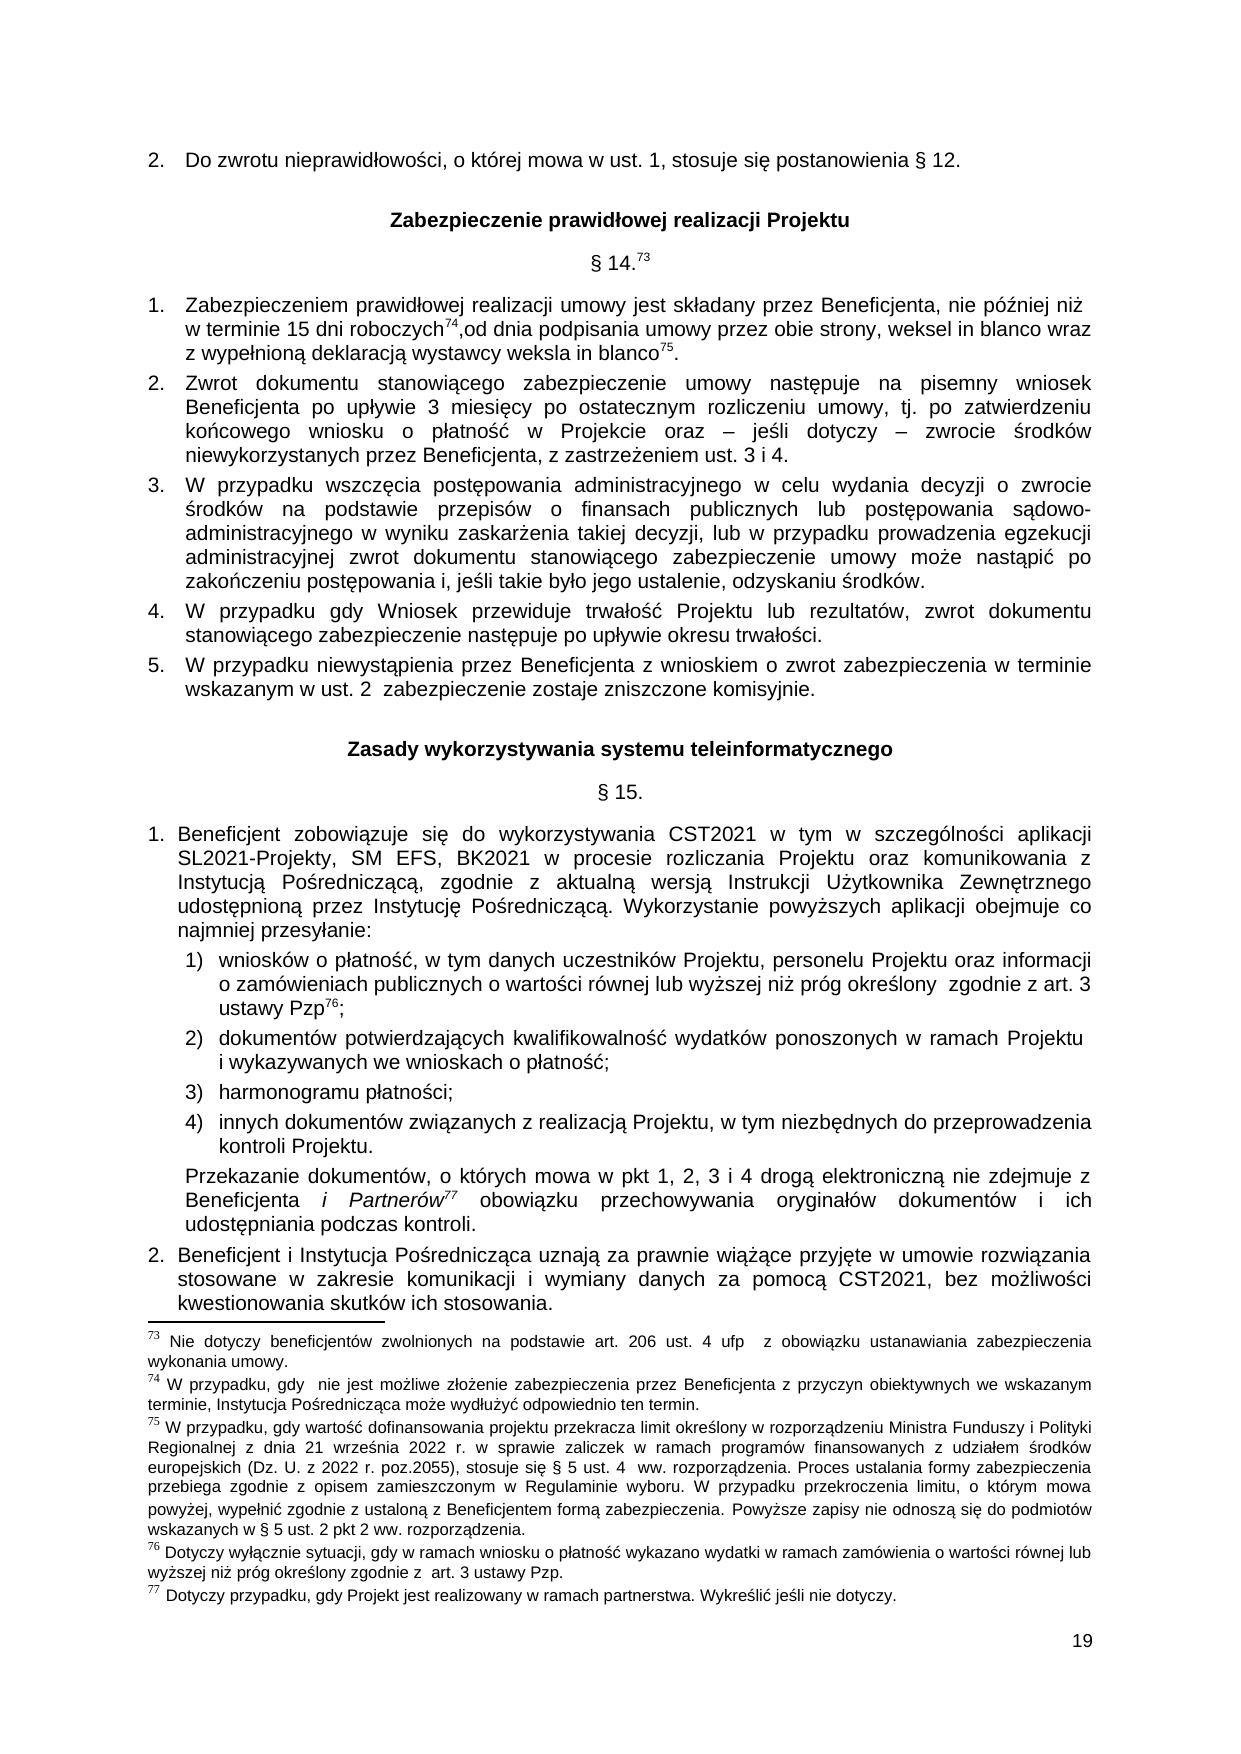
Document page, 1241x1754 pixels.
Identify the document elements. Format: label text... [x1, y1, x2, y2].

text Zabezpieczenie prawidłowej realizacji Projektu [148, 208, 1092, 232]
text § 14. [148, 250, 1092, 274]
list W przypadku wszczęcia postępowania administracyjnego w celu wydania decyzji o zwrocie środków na podstawie przepisów o finansach publicznych lub postępowania sądowo-administracyjnego w wyniku zaskarżenia takiej decyzji, lub w przypadku prowadzenia egzekucji administracyjnej zwrot dokumentu stanowiącego zabezpieczenie umowy może nastąpić po zakończeniu postępowania i, jeśli takie było jego ustalenie, odzyskaniu środków. [148, 473, 1092, 592]
text Przekazanie dokumentów, o których mowa w pkt 1, 2, 3 i 4 drogą elektroniczną nie zdejmuje z Beneficjenta i Partnerów obowiązku przechowywania oryginałów dokumentów i ich udostępniania podczas kontroli. [185, 1164, 1092, 1236]
list Zabezpieczeniem prawidłowej realizacji umowy jest składany przez Beneficjenta, nie później niż w terminie 15 dni roboczych,od dnia podpisania umowy przez obie strony, weksel in blanco wraz z wypełnioną deklaracją wystawcy weksla in blanco. [148, 292, 1092, 364]
list Beneficjent i Instytucja Pośrednicząca uznają za prawnie wiążące przyjęte w umowie rozwiązania stosowane w zakresie komunikacji i wymiany danych za pomocą CST2021, bez możliwości kwestionowania skutków ich stosowania. [148, 1242, 1092, 1314]
list W przypadku gdy Wniosek przewiduje trwałość Projektu lub rezultatów, zwrot dokumentu stanowiącego zabezpieczenie następuje po upływie okresu trwałości. [148, 599, 1092, 647]
list innych dokumentów związanych z realizacją Projektu, w tym niezbędnych do przeprowadzenia kontroli Projektu. [185, 1110, 1092, 1158]
list Zwrot dokumentu stanowiącego zabezpieczenie umowy następuje na pisemny wniosek Beneficjenta po upływie 3 miesięcy po ostatecznym rozliczeniu umowy, tj. po zatwierdzeniu końcowego wniosku o płatność w Projekcie oraz – jeśli dotyczy – zwrocie środków niewykorzystanych przez Beneficjenta, z zastrzeżeniem ust. 3 i 4. [148, 371, 1092, 466]
list Do zwrotu nieprawidłowości, o której mowa w ust. 1, stosuje się postanowienia § 12. [148, 148, 1092, 172]
list W przypadku niewystąpienia przez Beneficjenta z wnioskiem o zwrot zabezpieczenia w terminie wskazanym w ust. 2 zabezpieczenie zostaje zniszczone komisyjnie. [148, 653, 1092, 701]
text Zasady wykorzystywania systemu teleinformatycznego [148, 737, 1092, 761]
text § 15. [148, 779, 1092, 803]
list wniosków o płatność, w tym danych uczestników Projektu, personelu Projektu oraz informacji o zamówieniach publicznych o wartości równej lub wyższej niż próg określony zgodnie z art. 3 ustawy Pzp; [185, 948, 1092, 1019]
list Beneficjent zobowiązuje się do wykorzystywania CST2021 w tym w szczególności aplikacji SL2021-Projekty, SM EFS, BK2021 w procesie rozliczania Projektu oraz komunikowania z Instytucją Pośredniczącą, zgodnie z aktualną wersją Instrukcji Użytkownika Zewnętrznego udostępnioną przez Instytucję Pośredniczącą. Wykorzystanie powyższych aplikacji obejmuje co najmniej przesyłanie: [148, 822, 1092, 941]
list harmonogramu płatności; [185, 1080, 1092, 1104]
list dokumentów potwierdzających kwalifikowalność wydatków ponoszonych w ramach Projektu i wykazywanych we wnioskach o płatność; [185, 1026, 1092, 1074]
